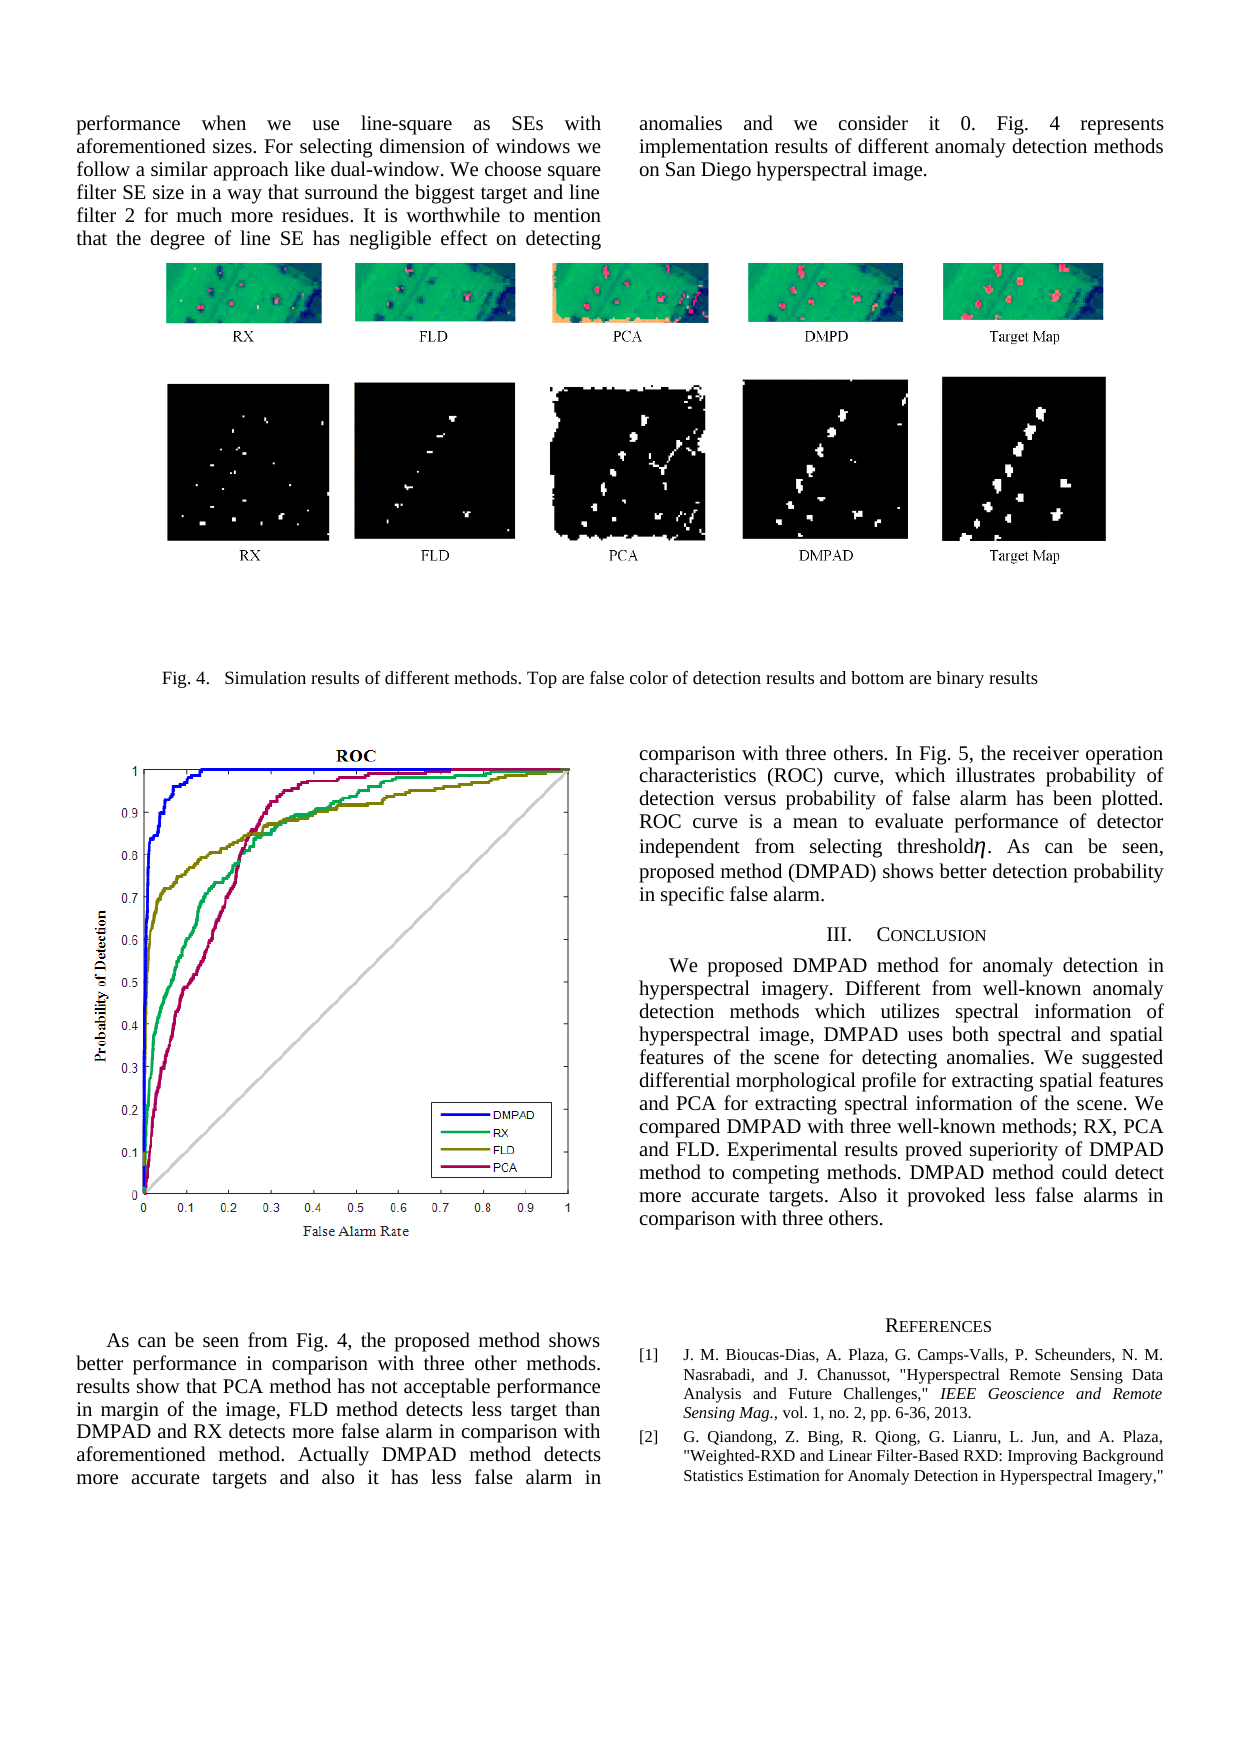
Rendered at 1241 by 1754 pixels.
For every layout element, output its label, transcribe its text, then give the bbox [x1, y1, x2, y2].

subtitle References [639, 1313, 1164, 1337]
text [639, 112, 1164, 181]
subtitle Conclusion [639, 922, 1164, 946]
picture [893, 263, 898, 271]
text As can be seen from Fig. 4, the proposed method shows better performance in comparison with three other methods. results show that PCA method has not acceptable performance in margin of the image, FLD method detects less target than DMPAD and RX detects more false alarm in comparison with aforementioned method. Actually DMPAD method detects more accurate targets and also it has less false alarm in comparison with three others. In Fig. 5, the receiver operation characteristics (ROC) curve, which illustrates probability of detection versus probability of false alarm has been plotted. ROC curve is a mean to evaluate performance of detector independent from selecting threshold. As can be seen, proposed method (DMPAD) shows better detection probability in specific false alarm. [76, 1329, 601, 1489]
text As can be seen from Fig. 4, the proposed method shows better performance in comparison with three other methods. results show that PCA method has not acceptable performance in margin of the image, FLD method detects less target than DMPAD and RX detects more false alarm in comparison with aforementioned method. Actually DMPAD method detects more accurate targets and also it has less false alarm in comparison with three others. In Fig. 5, the receiver operation characteristics (ROC) curve, which illustrates probability of detection versus probability of false alarm has been plotted. ROC curve is a mean to evaluate performance of detector independent from selecting threshold. As can be seen, proposed method (DMPAD) shows better detection probability in specific false alarm. [639, 742, 1164, 906]
text We proposed DMPAD method for anomaly detection in hyperspectral imagery. Different from well-known anomaly detection methods which utilizes spectral information of hyperspectral image, DMPAD uses both spectral and spatial features of the scene for detecting anomalies. We suggested differential morphological profile for extracting spatial features and PCA for extracting spectral information of the scene. We compared DMPAD with three well-known methods; RX, PCA and FLD. Experimental results proved superiority of DMPAD method to competing methods. DMPAD method could detect more accurate targets. Also it provoked less false alarms in comparison with three others. [639, 955, 1164, 1229]
picture [76, 743, 598, 1244]
text [1] J. M. Bioucas-Dias, A. Plaza, G. Camps-Valls, P. Scheunders, N. M. Nasrabadi, and J. Chanussot, "Hyperspectral Remote Sensing Data Analysis and Future Challenges," IEEE Geoscience and Remote Sensing Mag., vol. 1, no. 2, pp. 6-36, 2013. [639, 1345, 1164, 1422]
picture [163, 263, 1108, 571]
